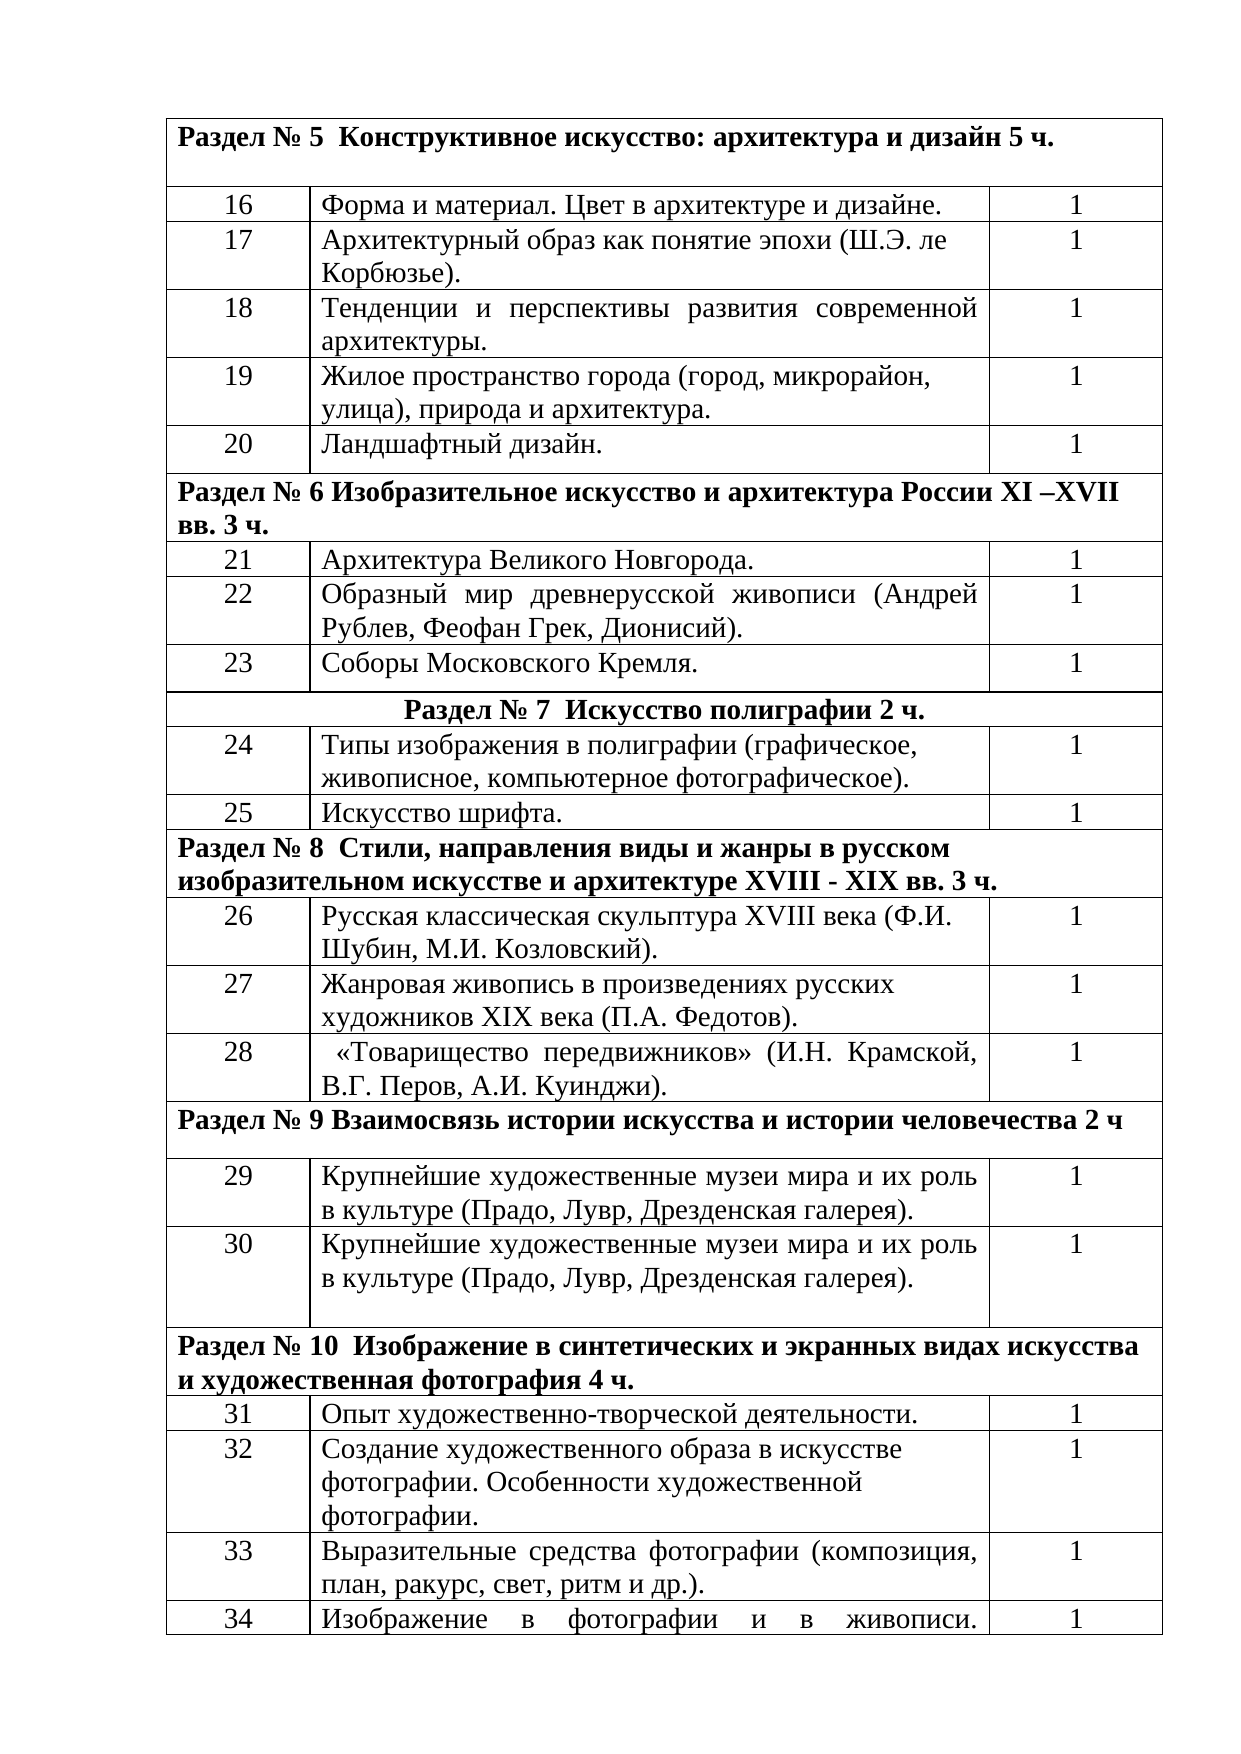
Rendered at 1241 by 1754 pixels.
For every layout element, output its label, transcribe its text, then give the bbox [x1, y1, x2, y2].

table_cell 1 [990, 1396, 1162, 1430]
table_cell 29 [167, 1159, 309, 1226]
table_cell 16 [167, 187, 309, 221]
table_cell Раздел № 7 Искусство полиграфии 2 ч. [167, 693, 1162, 726]
table_cell Опыт художественно-творческой деятельности. [311, 1396, 989, 1430]
table_cell Русская классическая скульптура XVIII века (Ф.И. Шубин, М.И. Козловский). [311, 898, 989, 965]
table_cell Создание художественного образа в искусстве фотографии. Особенности художественной фотографии. [311, 1431, 989, 1532]
table_cell 34 [167, 1601, 309, 1634]
table_cell 1 [990, 358, 1162, 425]
table_cell 1 [990, 1431, 1162, 1532]
table_cell 30 [167, 1227, 309, 1327]
table_cell 18 [167, 290, 309, 357]
table_cell 19 [167, 358, 309, 425]
table_cell Образный мир древнерусской живописи (Андрей Рублев, Феофан Грек, Дионисий). [311, 577, 989, 644]
table_cell Раздел № 9 Взаимосвязь истории искусства и истории человечества 2 ч [167, 1102, 1162, 1157]
table_cell Жилое пространство города (город, микрорайон, улица), природа и архитектура. [311, 358, 989, 425]
table_cell 1 [990, 1227, 1162, 1327]
table_cell Типы изображения в полиграфии (графическое, живописное, компьютерное фотографическое). [311, 727, 989, 794]
table_cell 1 [990, 187, 1162, 221]
table_cell Раздел № 8 Стили, направления виды и жанры в русском изобразительном искусстве и архитектуре XVIII - XIX вв. 3 ч. [167, 830, 1162, 897]
table_cell 1 [990, 966, 1162, 1033]
table_cell Архитектура Великого Новгорода. [311, 542, 989, 576]
table_cell Искусство шрифта. [311, 795, 989, 829]
table_cell 21 [167, 542, 309, 576]
table_cell Форма и материал. Цвет в архитектуре и дизайне. [311, 187, 989, 221]
table_cell 17 [167, 222, 309, 289]
table_cell 27 [167, 966, 309, 1033]
table_cell 25 [167, 795, 309, 829]
table_cell 1 [990, 542, 1162, 576]
table_cell 33 [167, 1533, 309, 1600]
table_cell Жанровая живопись в произведениях русских художников XIX века (П.А. Федотов). [311, 966, 989, 1033]
table_cell 22 [167, 577, 309, 644]
table_cell 1 [990, 1533, 1162, 1600]
table_cell 23 [167, 645, 309, 691]
table_cell 1 [990, 222, 1162, 289]
table_cell 20 [167, 426, 309, 473]
table_cell 1 [990, 795, 1162, 829]
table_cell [311, 1601, 989, 1634]
table_cell «Товарищество передвижников» (И.Н. Крамской, В.Г. Перов, А.И. Куинджи). [311, 1034, 989, 1101]
table_cell 26 [167, 898, 309, 965]
table_cell 1 [990, 1601, 1162, 1634]
table_cell Раздел № 10 Изображение в синтетических и экранных видах искусства и художественная фотография 4 ч. [167, 1328, 1162, 1395]
table_cell 1 [990, 898, 1162, 965]
table_cell 1 [990, 1034, 1162, 1101]
table_cell 1 [990, 426, 1162, 473]
table_cell Выразительные средства фотографии (композиция, план, ракурс, свет, ритм и др.). [311, 1533, 989, 1600]
table_cell 1 [990, 645, 1162, 691]
table_cell Раздел № 5 Конструктивное искусство: архитектура и дизайн 5 ч. [167, 119, 1162, 186]
table_cell 28 [167, 1034, 309, 1101]
table_cell 1 [990, 1159, 1162, 1226]
table_cell Ландшафтный дизайн. [311, 426, 989, 473]
table_cell Раздел № 6 Изобразительное искусство и архитектура России XI –XVII вв. 3 ч. [167, 474, 1162, 541]
table_cell 32 [167, 1431, 309, 1532]
table_cell 1 [990, 577, 1162, 644]
table_cell Тенденции и перспективы развития современной архитектуры. [311, 290, 989, 357]
table_cell Крупнейшие художественные музеи мира и их роль в культуре (Прадо, Лувр, Дрезденская галерея). [311, 1227, 989, 1327]
table_cell 1 [990, 727, 1162, 794]
table_cell 1 [990, 290, 1162, 357]
table_cell 24 [167, 727, 309, 794]
table_cell 31 [167, 1396, 309, 1430]
table_cell Соборы Московского Кремля. [311, 645, 989, 691]
table_cell Крупнейшие художественные музеи мира и их роль в культуре (Прадо, Лувр, Дрезденская галерея). [311, 1159, 989, 1226]
table_cell Архитектурный образ как понятие эпохи (Ш.Э. ле Корбюзье). [311, 222, 989, 289]
